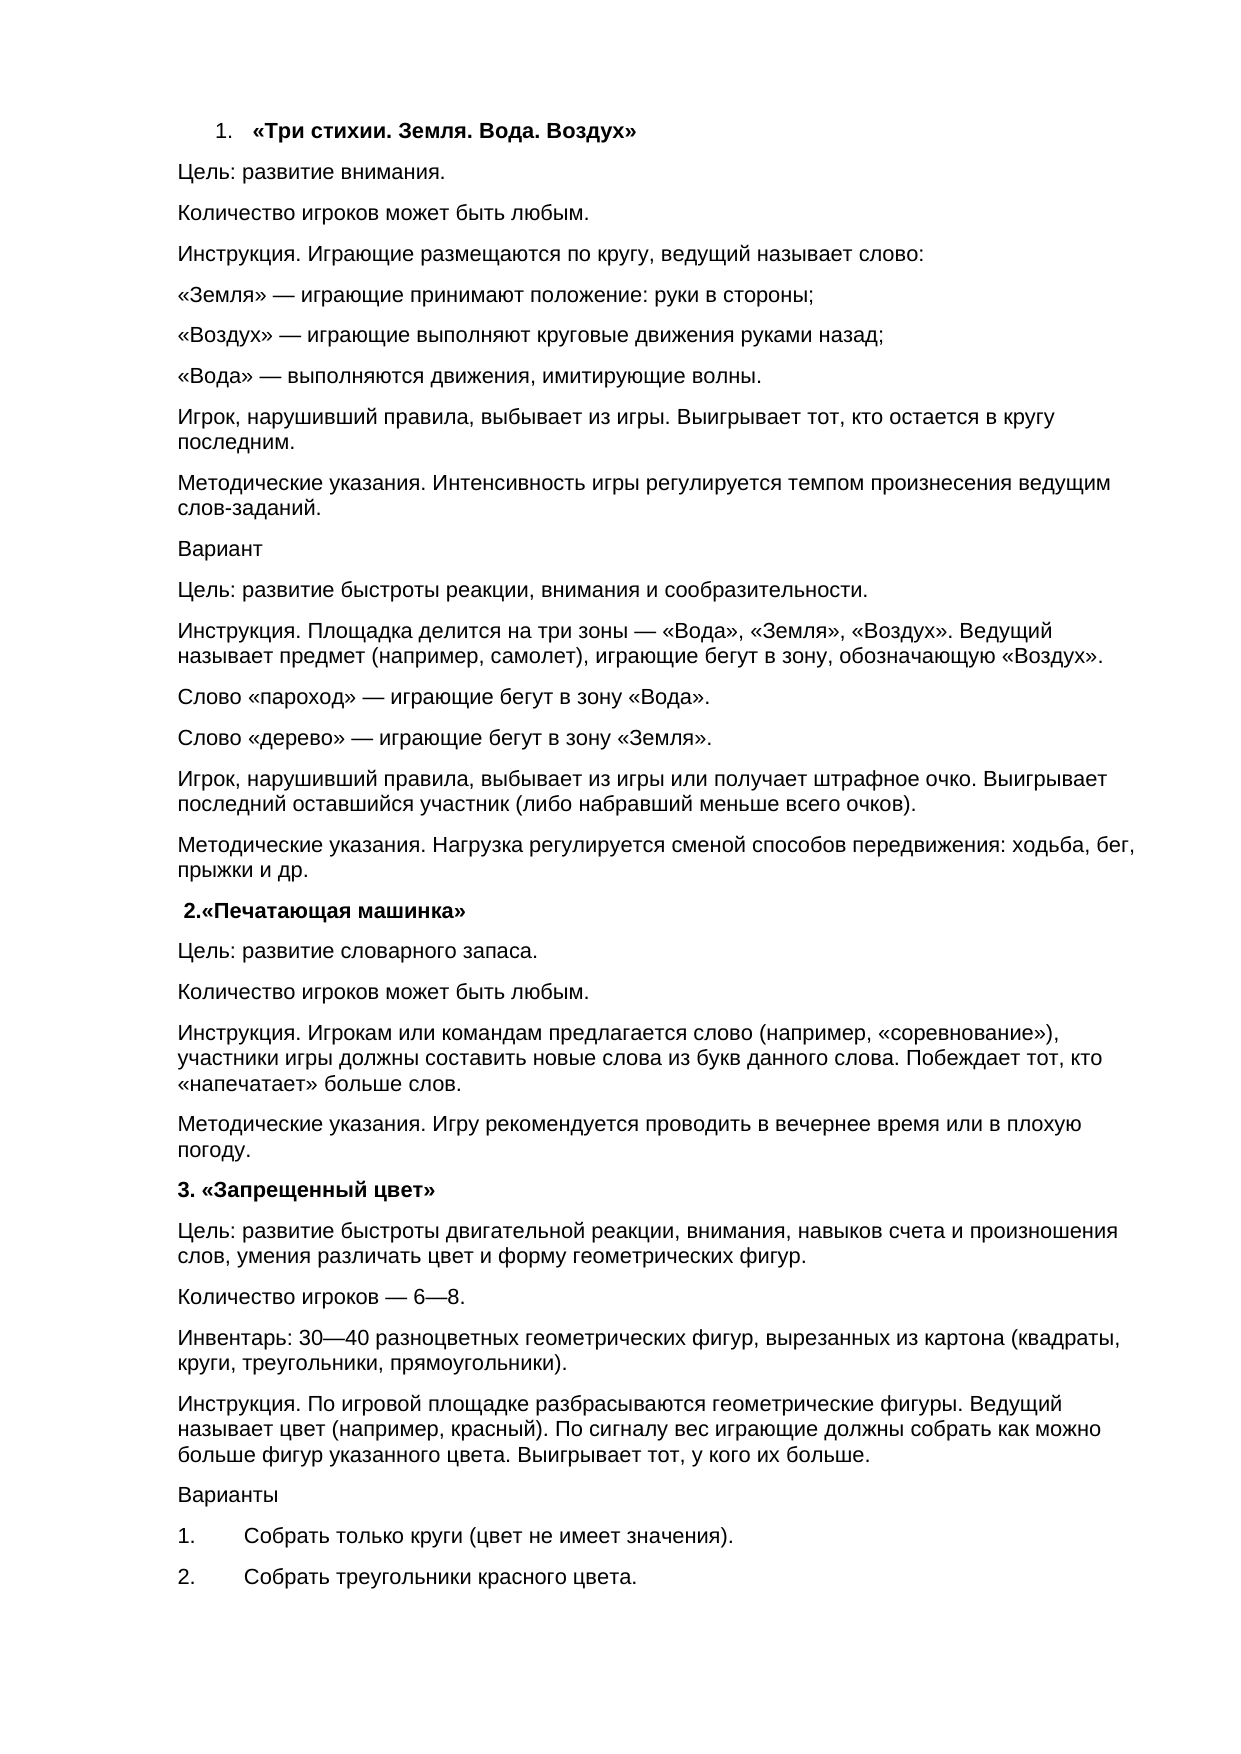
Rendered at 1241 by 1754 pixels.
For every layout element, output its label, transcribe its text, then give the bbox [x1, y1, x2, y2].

text 3. «Запрещенный цвет» [177, 1177, 1152, 1202]
text Количество игроков — 6—8. [177, 1284, 1152, 1309]
text Игрок, нарушивший правила, выбывает из игры. Выигрывает тот, кто остается в кругу последним. [177, 404, 1152, 454]
text Цель: развитие словарного запаса. [177, 938, 1152, 963]
text Слово «пароход» — играющие бегут в зону «Вода». [177, 684, 1152, 709]
text Игрок, нарушивший правила, выбывает из игры или получает штрафное очко. Выигрывает последний оставшийся участник (либо набравший меньше всего очков). [177, 765, 1152, 816]
text Инструкция. Площадка делится на три зоны — «Вода», «Земля», «Воздух». Ведущий называет предмет (например, самолет), играющие бегут в зону, обозначающую «Воздух». [177, 618, 1152, 668]
text «Земля» — играющие принимают положение: руки в стороны; [177, 281, 1152, 307]
text 1. Собрать только круги (цвет не имеет значения). [177, 1523, 1152, 1548]
text Инструкция. Играющие размещаются по кругу, ведущий называет слово: [177, 241, 1152, 266]
text Вариант [177, 536, 1152, 561]
text 2.«Печатающая машинка» [177, 897, 1152, 923]
text Варианты [177, 1482, 1152, 1507]
text Цель: развитие внимания. [177, 159, 1152, 184]
text Методические указания. Нагрузка регулируется сменой способов передвижения: ходьба, бег, прыжки и др. [177, 831, 1152, 882]
text 2. Собрать треугольники красного цвета. [177, 1564, 1152, 1589]
text «Вода» — выполняются движения, имитирующие волны. [177, 363, 1152, 388]
text Количество игроков может быть любым. [177, 979, 1152, 1004]
text Инвентарь: 30—40 разноцветных геометрических фигур, вырезанных из картона (квадраты, круги, треугольники, прямоугольники). [177, 1325, 1152, 1375]
text Количество игроков может быть любым. [177, 200, 1152, 225]
text «Воздух» — играющие выполняют круговые движения руками назад; [177, 322, 1152, 347]
text Цель: развитие быстроты реакции, внимания и сообразительности. [177, 577, 1152, 602]
text Слово «дерево» — играющие бегут в зону «Земля». [177, 724, 1152, 750]
text Инструкция. По игровой площадке разбрасываются геометрические фигуры. Ведущий называет цвет (например, красный). По сигналу вес играющие должны собрать как можно больше фигур указанного цвета. Выигрывает тот, у кого их больше. [177, 1391, 1152, 1467]
text Инструкция. Игрокам или командам предлагается слово (например, «соревнование»), участники игры должны составить новые слова из букв данного слова. Побеждает тот, кто «напечатает» больше слов. [177, 1020, 1152, 1096]
text Цель: развитие быстроты двигательной реакции, внимания, навыков счета и произношения слов, умения различать цвет и форму геометрических фигур. [177, 1218, 1152, 1268]
list «Три стихии. Земля. Вода. Воздух» [215, 118, 1152, 143]
text Методические указания. Интенсивность игры регулируется темпом произнесения ведущим слов-заданий. [177, 470, 1152, 520]
text Методические указания. Игру рекомендуется проводить в вечернее время или в плохую погоду. [177, 1111, 1152, 1162]
